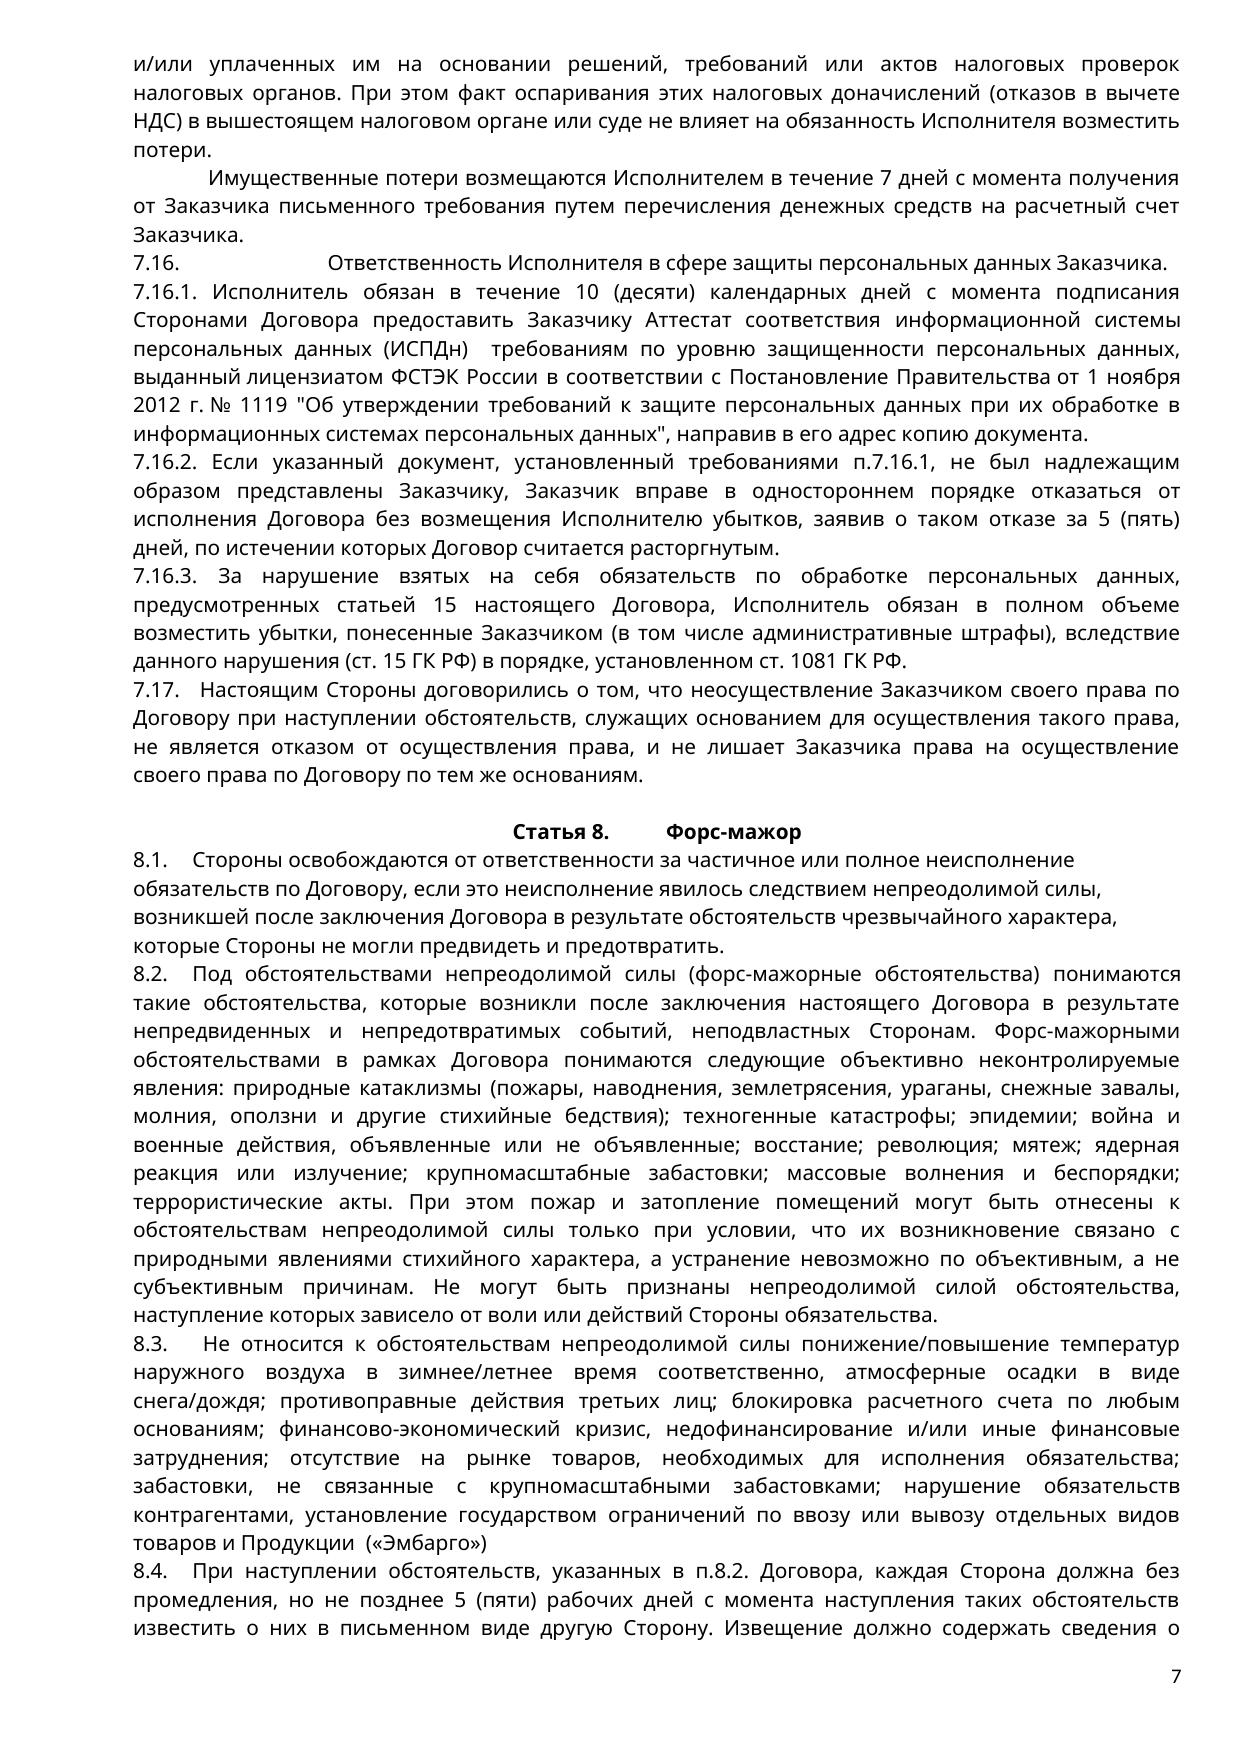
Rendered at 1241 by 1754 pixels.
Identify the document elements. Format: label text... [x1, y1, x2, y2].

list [133, 49, 1181, 163]
text 7.16.3. За нарушение взятых на себя обязательств по обработке персональных данных, предусмотренных статьей 15 настоящего Договора, Исполнитель обязан в полном объеме возместить убытки, понесенные Заказчиком (в том числе административные штрафы), вследствие данного нарушения (ст. 15 ГК РФ) в порядке, установленном ст. 1081 ГК РФ. [133, 561, 1181, 675]
list Имущественные потери возмещаются Исполнителем в течение 7 дней с момента получения от Заказчика письменного требования путем перечисления денежных средств на расчетный счет Заказчика. [133, 163, 1181, 248]
list 7.16.2. Если указанный документ, установленный требованиями п.7.16.1, не был надлежащим образом представлены Заказчику, Заказчик вправе в одностороннем порядке отказаться от исполнения Договора без возмещения Исполнителю убытков, заявив о таком отказе за 5 (пять) дней, по истечении которых Договор считается расторгнутым. [133, 447, 1181, 561]
list Ответственность Исполнителя в сфере защиты персональных данных Заказчика. [133, 248, 1181, 277]
list Стороны освобождаются от ответственности за частичное или полное неисполнение обязательств по Договору, если это неисполнение явилось следствием непреодолимой силы, возникшей после заключения Договора в результате обстоятельств чрезвычайного характера, которые Стороны не могли предвидеть и предотвратить. [133, 846, 1181, 959]
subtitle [133, 1557, 1181, 1642]
list Настоящим Стороны договорились о том, что неосуществление Заказчиком своего права по Договору при наступлении обстоятельств, служащих основанием для осуществления такого права, не является отказом от осуществления права, и не лишает Заказчика права на осуществление своего права по Договору по тем же основаниям. [133, 675, 1181, 789]
subtitle Не относится к обстоятельствам непреодолимой силы понижение/повышение температур наружного воздуха в зимнее/летнее время соответственно, атмосферные осадки в виде снега/дождя; противоправные действия третьих лиц; блокировка расчетного счета по любым основаниям; финансово-экономический кризис, недофинансирование и/или иные финансовые затруднения; отсутствие на рынке товаров, необходимых для исполнения обязательства; забастовки, не связанные с крупномасштабными забастовками; нарушение обязательств контрагентами, установление государством ограничений по ввозу или вывозу отдельных видов товаров и Продукции («Эмбарго») [133, 1329, 1181, 1557]
subtitle Форс-мажор [133, 817, 1181, 846]
list 7.16.1. Исполнитель обязан в течение 10 (десяти) календарных дней с момента подписания Сторонами Договора предоставить Заказчику Аттестат соответствия информационной системы персональных данных (ИСПДн) требованиям по уровню защищенности персональных данных, выданный лицензиатом ФСТЭК России в соответствии с Постановление Правительства от 1 ноября 2012 г. № 1119 "Об утверждении требований к защите персональных данных при их обработке в информационных системах персональных данных", направив в его адрес копию документа. [133, 277, 1181, 447]
list Под обстоятельствами непреодолимой силы (форс-мажорные обстоятельства) понимаются такие обстоятельства, которые возникли после заключения настоящего Договора в результате непредвиденных и непредотвратимых событий, неподвластных Сторонам. Форс-мажорными обстоятельствами в рамках Договора понимаются следующие объективно неконтролируемые явления: природные катаклизмы (пожары, наводнения, землетрясения, ураганы, снежные завалы, молния, оползни и другие стихийные бедствия); техногенные катастрофы; эпидемии; война и военные действия, объявленные или не объявленные; восстание; революция; мятеж; ядерная реакция или излучение; крупномасштабные забастовки; массовые волнения и беспорядки; террористические акты. При этом пожар и затопление помещений могут быть отнесены к обстоятельствам непреодолимой силы только при условии, что их возникновение связано с природными явлениями стихийного характера, а устранение невозможно по объективным, а не субъективным причинам. Не могут быть признаны непреодолимой силой обстоятельства, наступление которых зависело от воли или действий Стороны обязательства. [133, 959, 1181, 1329]
